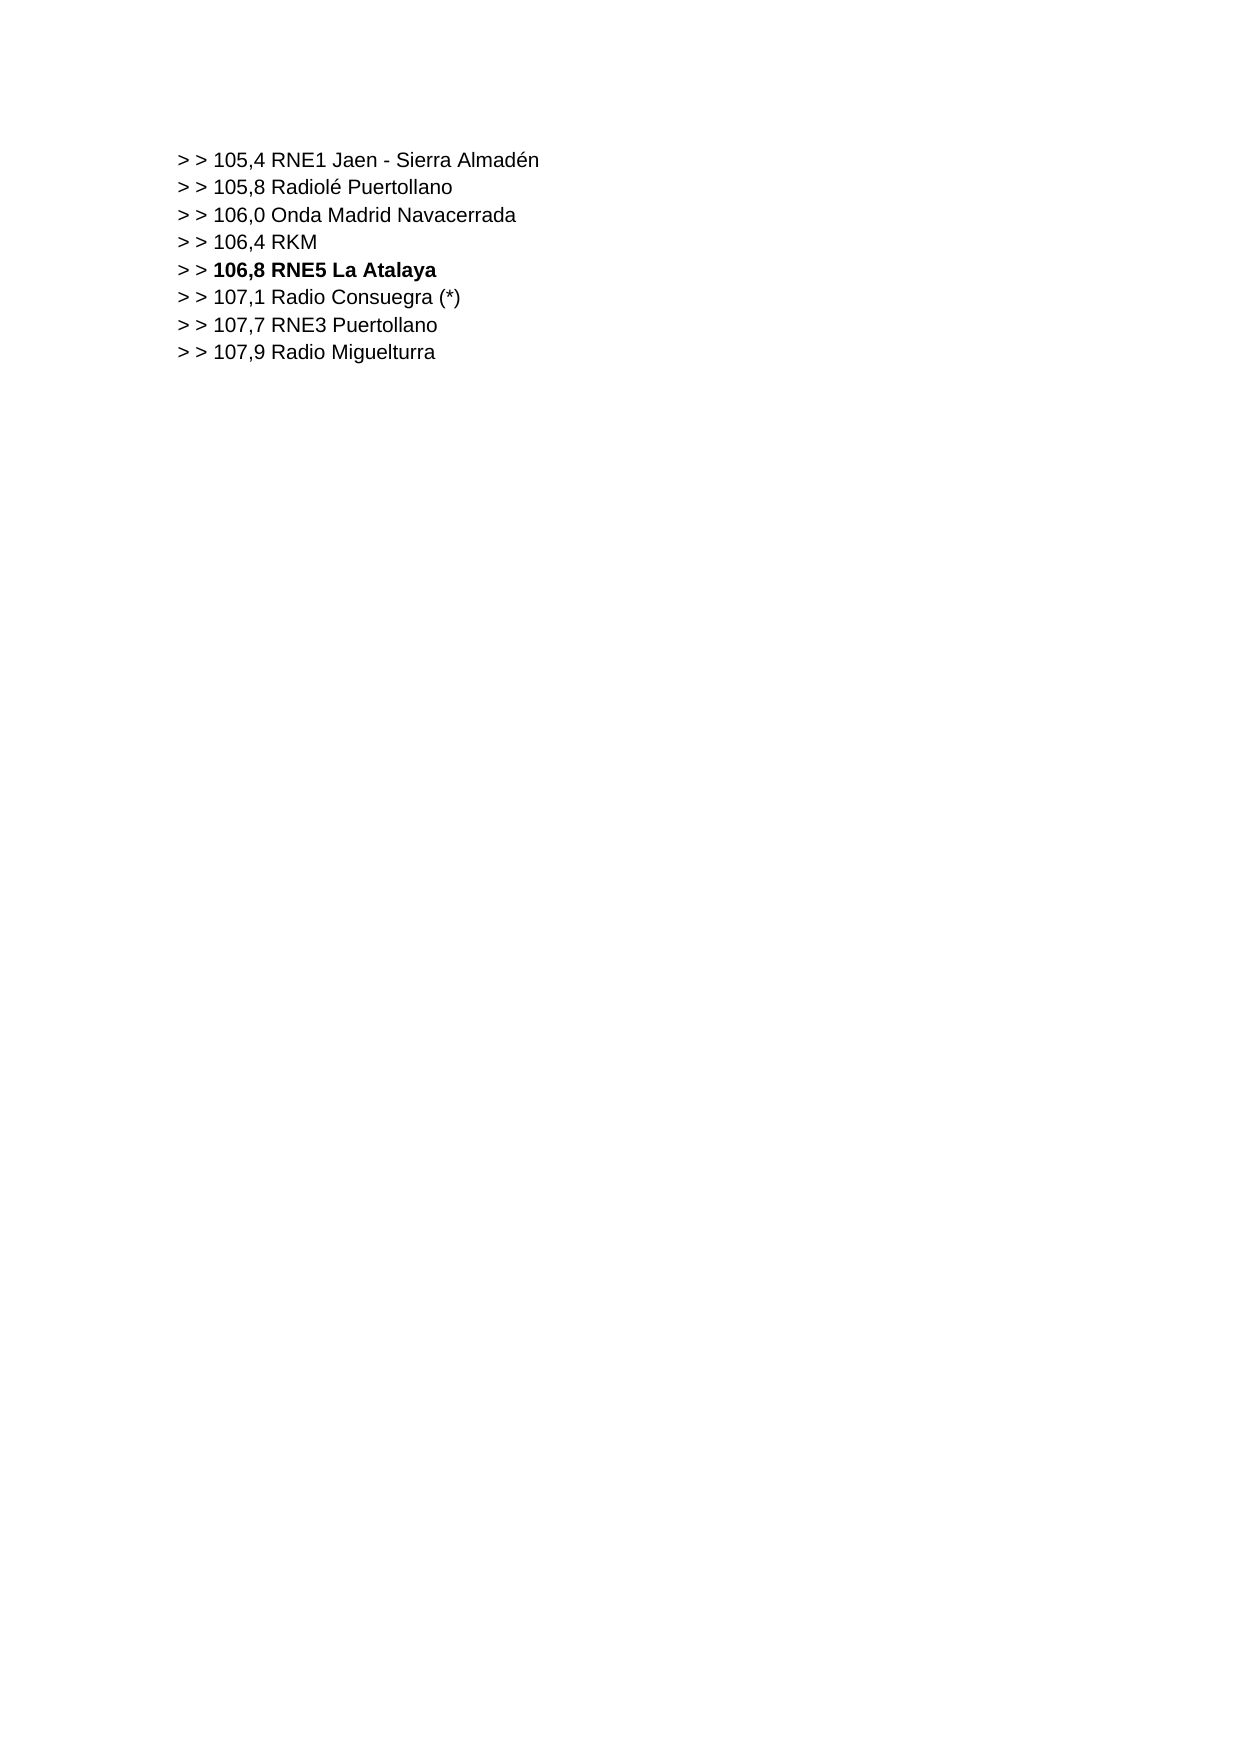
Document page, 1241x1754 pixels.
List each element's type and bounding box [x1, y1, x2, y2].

text [177, 148, 1063, 364]
